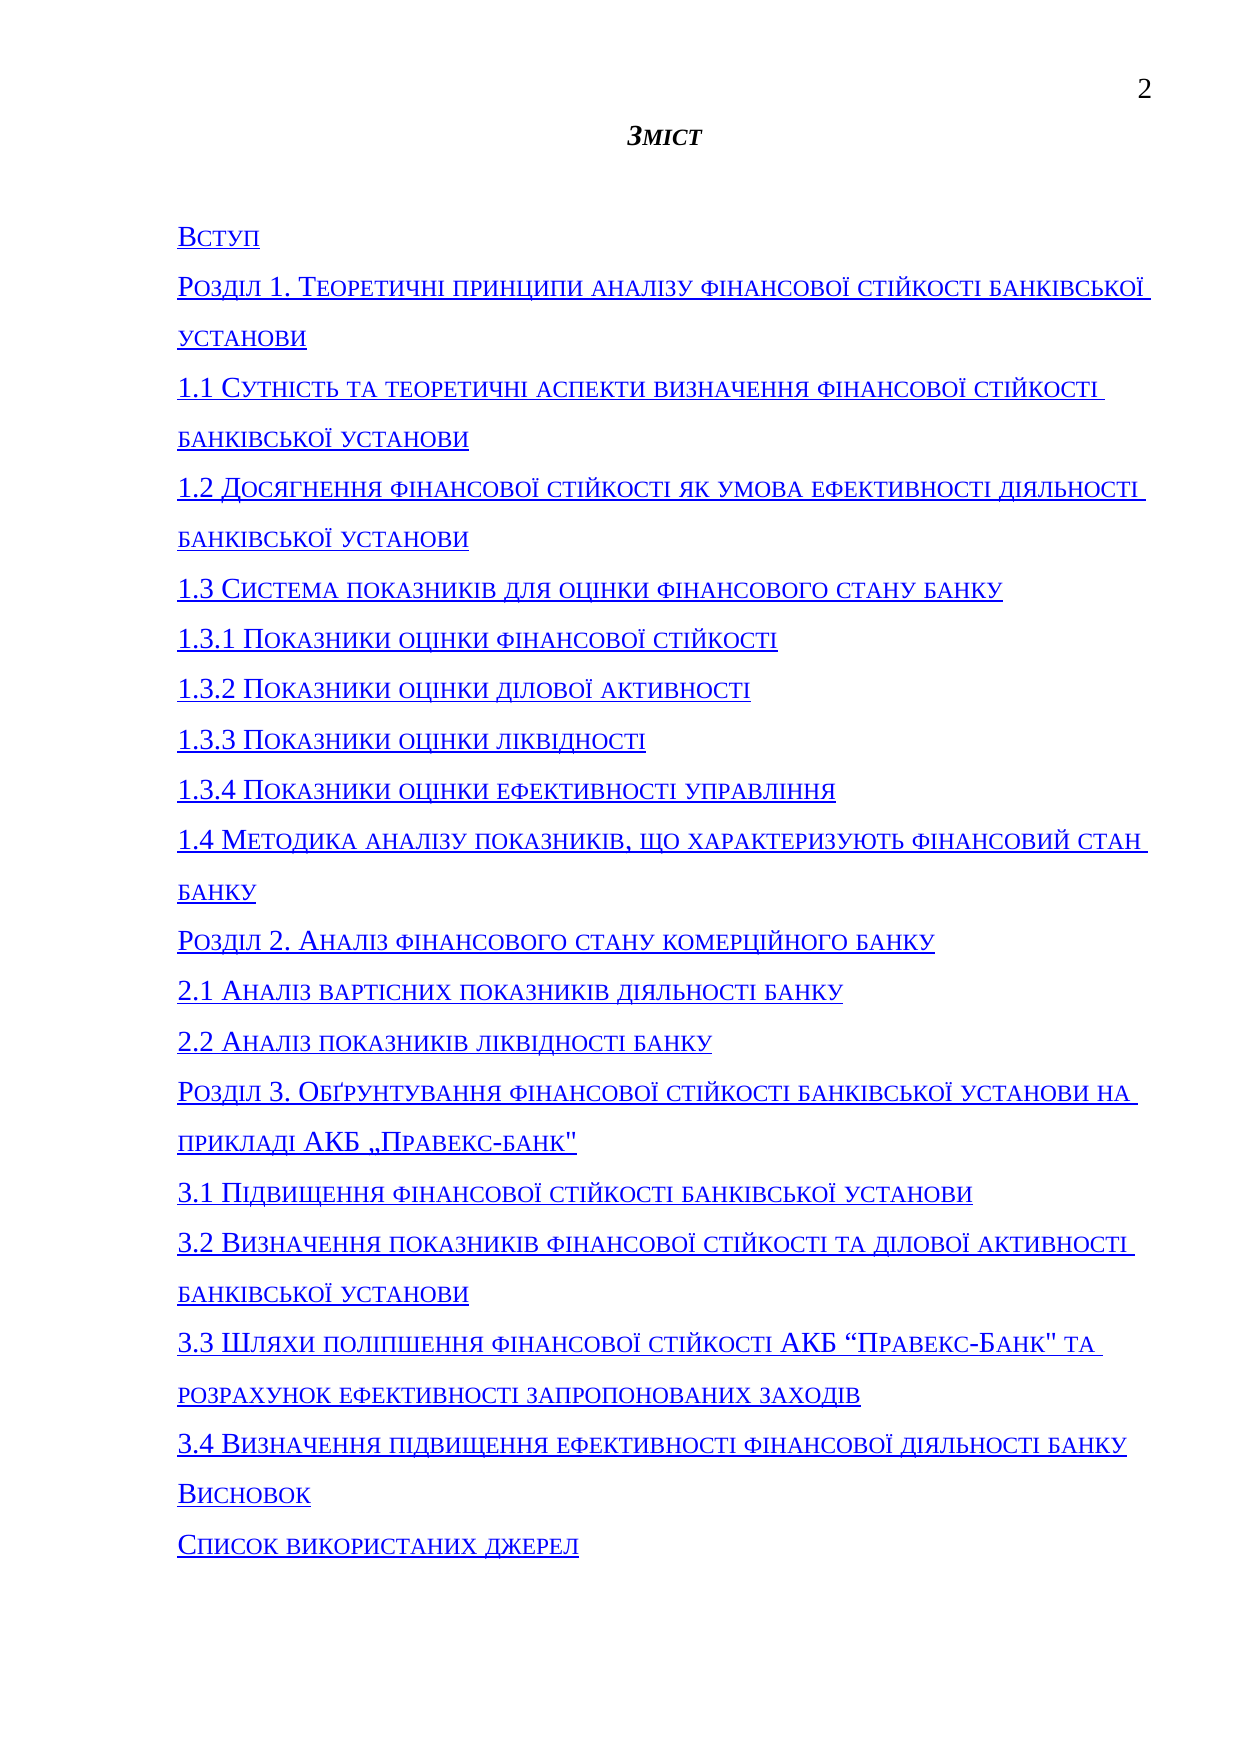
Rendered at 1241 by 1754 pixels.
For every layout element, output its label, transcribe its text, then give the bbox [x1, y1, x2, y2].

text 3.3 Шляхи поліпшення фінансової стійкості АКБ “Правекс-Банк" та розрахунок ефективності запропонованих заходів [177, 1326, 1152, 1409]
text 1.3.2 Показники оцінки ділової активності [177, 672, 1152, 705]
text Зміст [177, 118, 1152, 152]
text 1.3.3 Показники оцінки ліквідності [177, 722, 1152, 755]
text 1.3 Система показників для оцінки фінансового стану банку [177, 571, 1152, 604]
text 3.4 Визначення підвищення ефективності фінансової діяльності банку [177, 1426, 1152, 1460]
text 1.3.4 Показники оцінки ефективності управління [177, 772, 1152, 806]
text 1.3.1 Показники оцінки фінансової стійкості [177, 621, 1152, 655]
text 2.2 Аналіз показників ліквідності банку [177, 1024, 1152, 1057]
text Розділ 1. Теоретичні принципи аналізу фінансової стійкості банківської установи [177, 269, 1152, 353]
text 2.1 Аналіз вартісних показників діяльності банку [177, 973, 1152, 1007]
text 1.2 Досягнення фінансової стійкості як умова ефективності діяльності банківської установи [177, 470, 1152, 554]
text Розділ 2. Аналіз фінансового стану комерційного банку [177, 923, 1152, 957]
text 3.1 Підвищення фінансової стійкості банківської установи [177, 1175, 1152, 1208]
text Список використаних джерел [177, 1527, 1152, 1560]
text Вступ [177, 219, 1152, 252]
text 3.2 Визначення показників фінансової стійкості та ділової активності банківської установи [177, 1225, 1152, 1309]
text Розділ 3. Обґрунтування фінансової стійкості банківської установи на прикладі АКБ „Правекс-банк" [177, 1074, 1152, 1158]
text Висновок [177, 1477, 1152, 1510]
text 1.4 Методика аналізу показників, що характеризують фінансовий стан банку [177, 822, 1152, 906]
text 1.1 Сутність та теоретичні аспекти визначення фінансової стійкості банківської установи [177, 370, 1152, 453]
